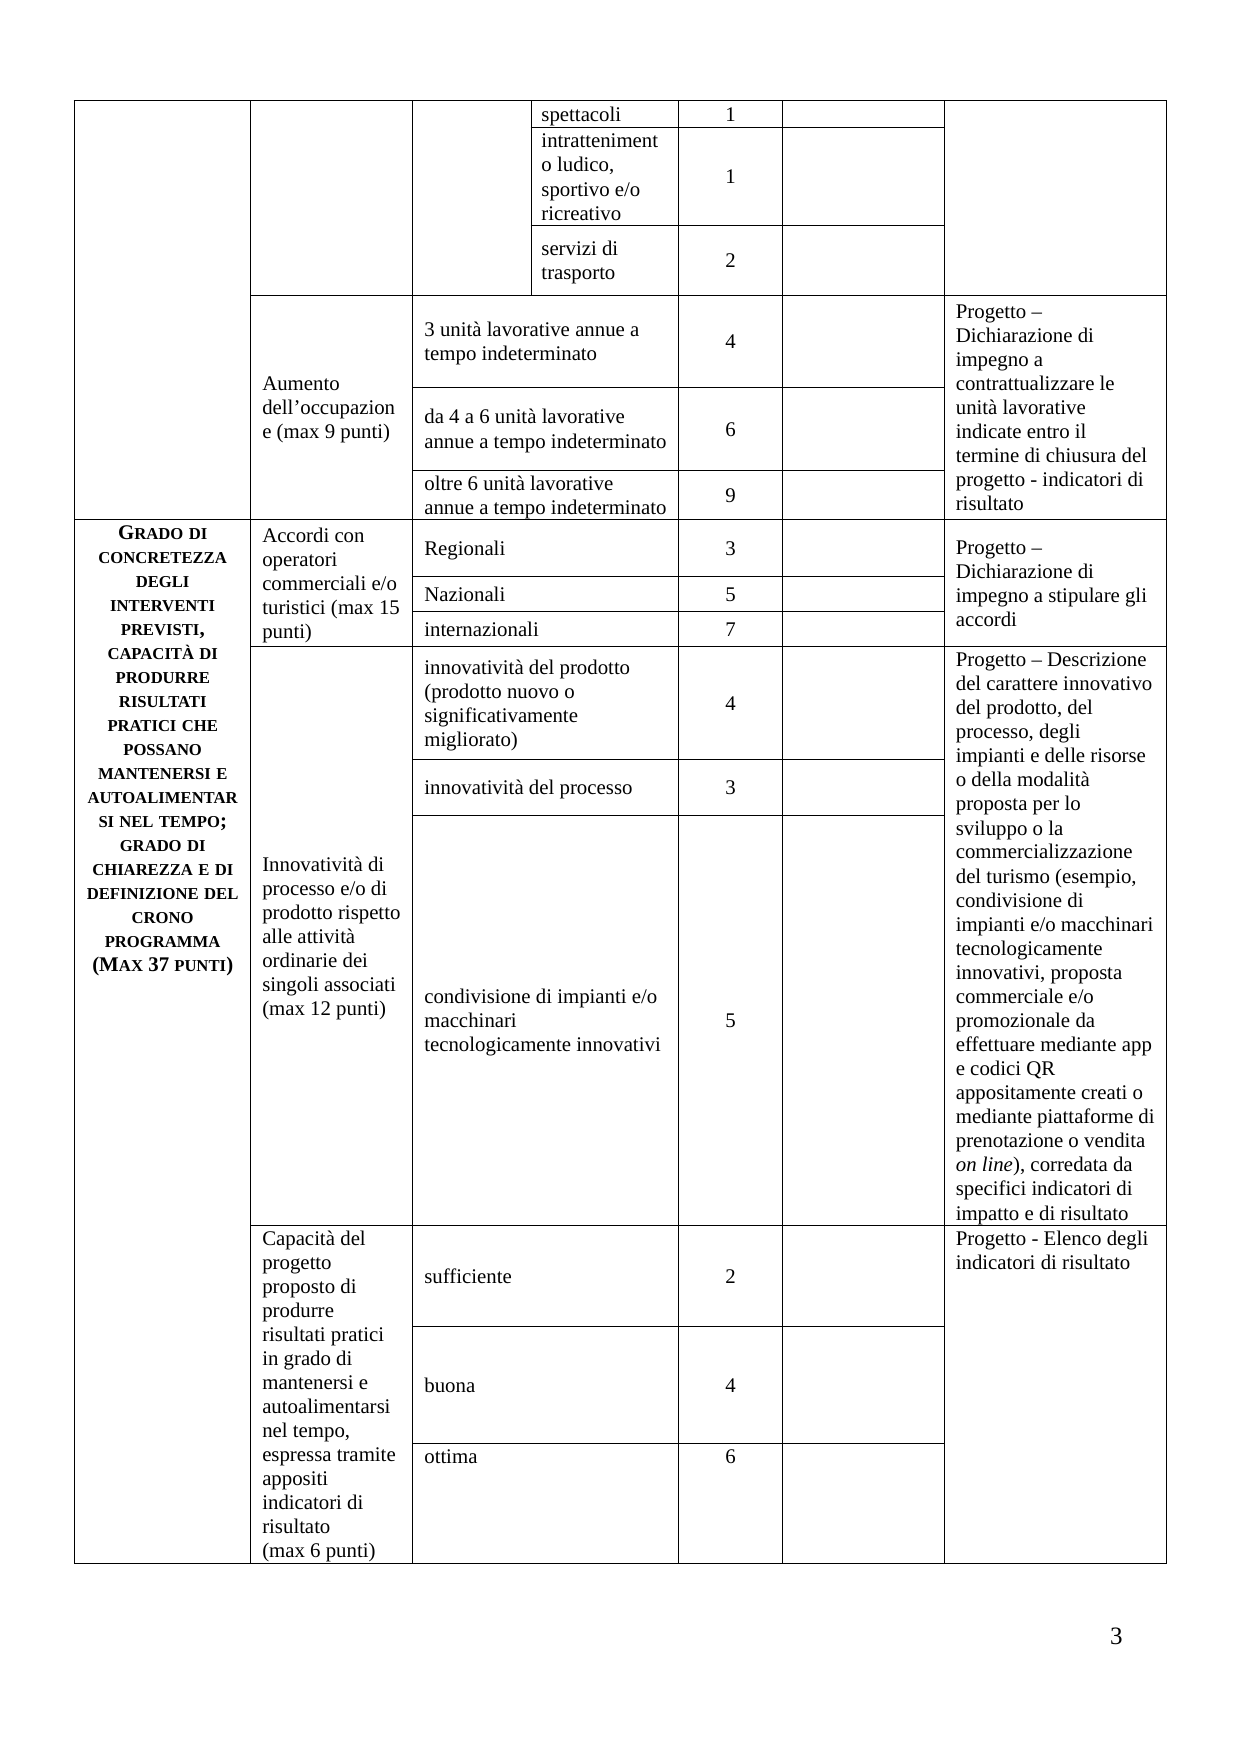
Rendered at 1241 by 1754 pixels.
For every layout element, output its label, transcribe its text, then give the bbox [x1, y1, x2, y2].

table_cell Progetto – Dichiarazione di impegno a stipulare gli accordi [945, 520, 1166, 646]
table_cell [783, 226, 944, 294]
table_cell 2 [679, 1226, 782, 1326]
table_cell innovatività del processo [413, 760, 678, 815]
table_cell condivisione di impianti e/o macchinari tecnologicamente innovativi [413, 816, 678, 1224]
table_cell 9 [679, 471, 782, 519]
table_cell oltre 6 unità lavorative annue a tempo indeterminato [413, 471, 678, 519]
table_cell buona [413, 1327, 678, 1443]
table_cell Innovatività di processo e/o di prodotto rispetto alle attività ordinarie dei singoli associati (max 12 punti) [251, 647, 412, 1224]
table_cell [783, 577, 944, 611]
table_cell 3 [679, 760, 782, 815]
table_cell 7 [679, 612, 782, 646]
table_cell Progetto – Descrizione del carattere innovativo del prodotto, del processo, degli impianti e delle risorse o della modalità proposta per lo sviluppo o la commercializzazione del turismo (esempio, condivisione di impianti e/o macchinari tecnologicamente innovativi, proposta commerciale e/o promozionale da effettuare mediante app e codici QR appositamente creati o mediante piattaforme di prenotazione o vendita on line), corredata da specifici indicatori di impatto e di risultato [945, 647, 1166, 1224]
table_cell servizi di trasporto [532, 226, 678, 294]
table_cell [783, 816, 944, 1224]
table_cell internazionali [413, 612, 678, 646]
table_cell 5 [679, 816, 782, 1224]
table_cell 4 [679, 1327, 782, 1443]
table_cell [783, 296, 944, 387]
table_cell 4 [679, 296, 782, 387]
table_cell 2 [679, 226, 782, 294]
table_cell [783, 760, 944, 815]
table_cell [783, 388, 944, 469]
table_cell innovatività del prodotto (prodotto nuovo o significativamente migliorato) [413, 647, 678, 758]
table_cell 1 [679, 101, 782, 127]
table_cell ottima [413, 1444, 678, 1562]
table_cell sufficiente [413, 1226, 678, 1326]
table_cell 6 [679, 1444, 782, 1562]
table_cell spettacoli [532, 101, 678, 127]
table_cell 6 [679, 388, 782, 469]
table_cell [783, 128, 944, 224]
table_cell Accordi con operatori commerciali e/o turistici (max 15 punti) [251, 520, 412, 646]
table_cell 4 [679, 647, 782, 758]
table_cell [783, 1327, 944, 1443]
table_cell [783, 471, 944, 519]
table_cell [783, 101, 944, 127]
table_cell 1 [679, 128, 782, 224]
table_cell 5 [679, 577, 782, 611]
table_cell Progetto – Dichiarazione di impegno a contrattualizzare le unità lavorative indicate entro il termine di chiusura del progetto - indicatori di risultato [945, 296, 1166, 519]
table_cell 3 unità lavorative annue a tempo indeterminato [413, 296, 678, 387]
table_cell Capacità del progetto proposto di produrre risultati pratici in grado di mantenersi e autoalimentarsi nel tempo, espressa tramite appositi indicatori di risultato (max 6 punti) [251, 1226, 412, 1562]
table_cell 3 [679, 520, 782, 576]
table_cell Regionali [413, 520, 678, 576]
table_cell da 4 a 6 unità lavorative annue a tempo indeterminato [413, 388, 678, 469]
table_cell Progetto - Elenco degli indicatori di risultato [945, 1226, 1166, 1562]
table_cell [783, 1444, 944, 1562]
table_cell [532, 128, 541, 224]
table_cell Aumento dell’occupazione (max 9 punti) [251, 296, 412, 519]
table_cell [783, 612, 944, 646]
table_cell Grado di concretezza degli interventi previsti, capacità di produrre risultati pratici che possano mantenersi e autoalimentarsi nel tempo; grado di chiarezza e di definizione del crono programma (Max 37 punti) [75, 520, 250, 1562]
table_cell [783, 1226, 944, 1326]
table_cell [783, 520, 944, 576]
table_cell [783, 647, 944, 758]
table_cell Nazionali [413, 577, 678, 611]
